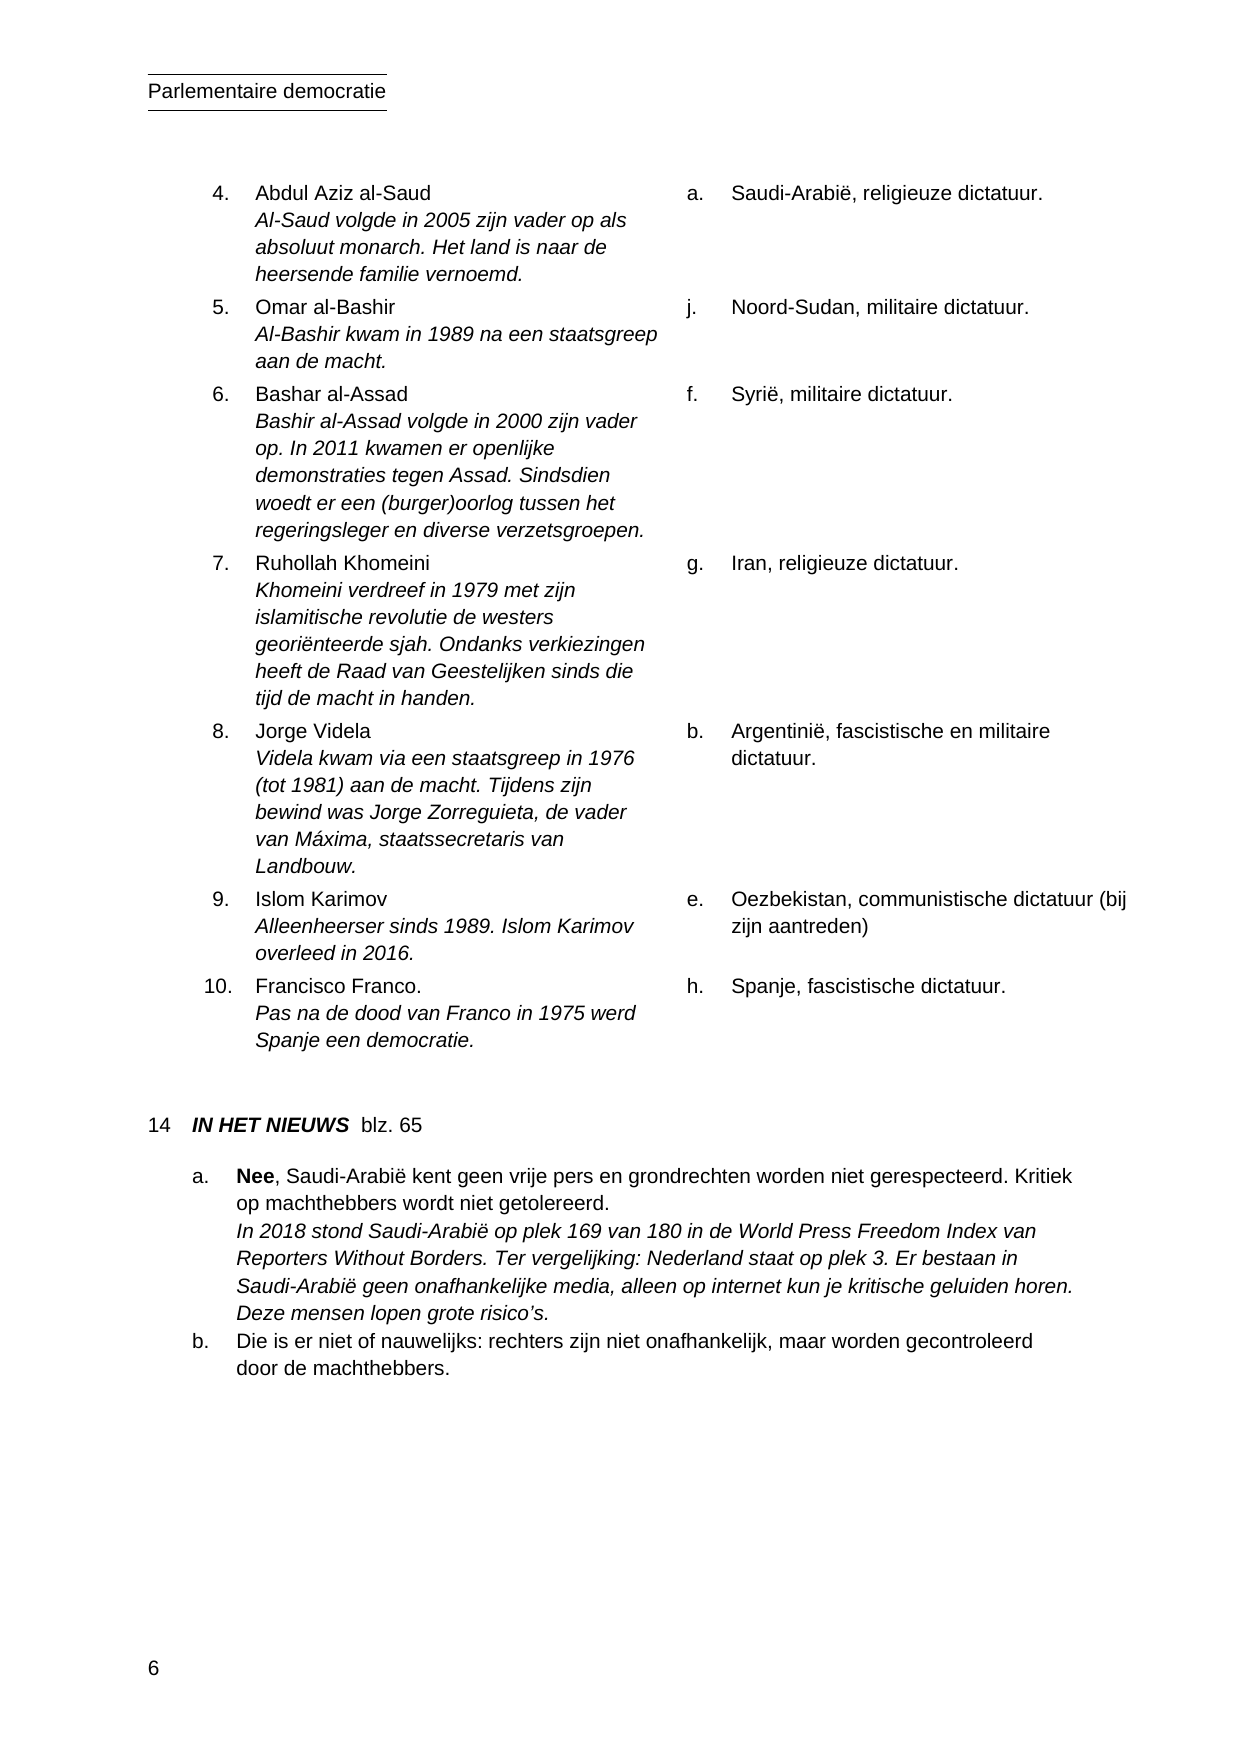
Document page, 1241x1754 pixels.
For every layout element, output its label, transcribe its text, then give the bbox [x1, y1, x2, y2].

table_cell Iran, religieuze dictatuur. [720, 544, 1151, 713]
table_cell Ruhollah Khomeini Khomeini verdreef in 1979 met zijn islamitische revolutie de westers georiënteerde sjah. Ondanks verkiezingen heeft de Raad van Geestelijken sinds die tijd de macht in handen. [244, 544, 675, 713]
table_cell Islom Karimov Alleenheerser sinds 1989. Islom Karimov overleed in 2016. [244, 881, 675, 968]
table_cell Omar al-Bashir Al-Bashir kwam in 1989 na een staatsgreep aan de macht. [244, 289, 675, 376]
table_cell h. [675, 968, 720, 1055]
table_header Abdul Aziz al-Saud Al-Saud volgde in 2005 zijn vader op als absoluut monarch. Het land is naar de heersende familie vernoemd. [244, 175, 675, 289]
table_cell f. [675, 376, 720, 544]
table_header a. [675, 175, 720, 289]
text a. Nee, Saudi-Arabië kent geen vrije pers en grondrechten worden niet gerespecteerd. Kritiek op machthebbers wordt niet getolereerd. [192, 1163, 1078, 1215]
table_cell Spanje, fascistische dictatuur. [720, 968, 1151, 1055]
table_cell Jorge Videla Videla kwam via een staatsgreep in 1976 (tot 1981) aan de macht. Tijdens zijn bewind was Jorge Zorreguieta, de vader van Máxima, staatssecretaris van Landbouw. [244, 713, 675, 881]
table_cell 8. [192, 713, 244, 881]
table_cell Argentinië, fascistische en militaire dictatuur. [720, 713, 1151, 881]
table_cell 10. [192, 968, 244, 1055]
table_cell 5. [192, 289, 244, 376]
table_cell Bashar al-Assad Bashir al-Assad volgde in 2000 zijn vader op. In 2011 kwamen er openlijke demonstraties tegen Assad. Sindsdien woedt er een (burger)oorlog tussen het regeringsleger en diverse verzetsgroepen. [244, 376, 675, 544]
table_cell 7. [192, 544, 244, 713]
table_cell Oezbekistan, communistische dictatuur (bij zijn aantreden) [720, 881, 1151, 968]
table_cell g. [675, 544, 720, 713]
table_header Saudi-Arabië, religieuze dictatuur. [720, 175, 1151, 289]
table_cell b. [675, 713, 720, 881]
table_cell j. [675, 289, 720, 376]
table_cell e. [675, 881, 720, 968]
text b. Die is er niet of nauwelijks: rechters zijn niet onafhankelijk, maar worden gecontroleerd door de machthebbers. [192, 1328, 1078, 1380]
table_cell 9. [192, 881, 244, 968]
table_cell 6. [192, 376, 244, 544]
text 14 in het nieuws blz. 65 [148, 1109, 1078, 1136]
table_cell Francisco Franco. Pas na de dood van Franco in 1975 werd Spanje een democratie. [244, 968, 675, 1055]
table_header 4. [192, 175, 244, 289]
table_cell Syrië, militaire dictatuur. [720, 376, 1151, 544]
text In 2018 stond Saudi-Arabië op plek 169 van 180 in de World Press Freedom Index van Reporters Without Borders. Ter vergelijking: Nederland staat op plek 3. Er bestaan in Saudi-Arabië geen onafhankelijke media, alleen op internet kun je kritische geluiden horen. Deze mensen lopen grote risico’s. [236, 1218, 1078, 1325]
table_cell Noord-Sudan, militaire dictatuur. [720, 289, 1151, 376]
